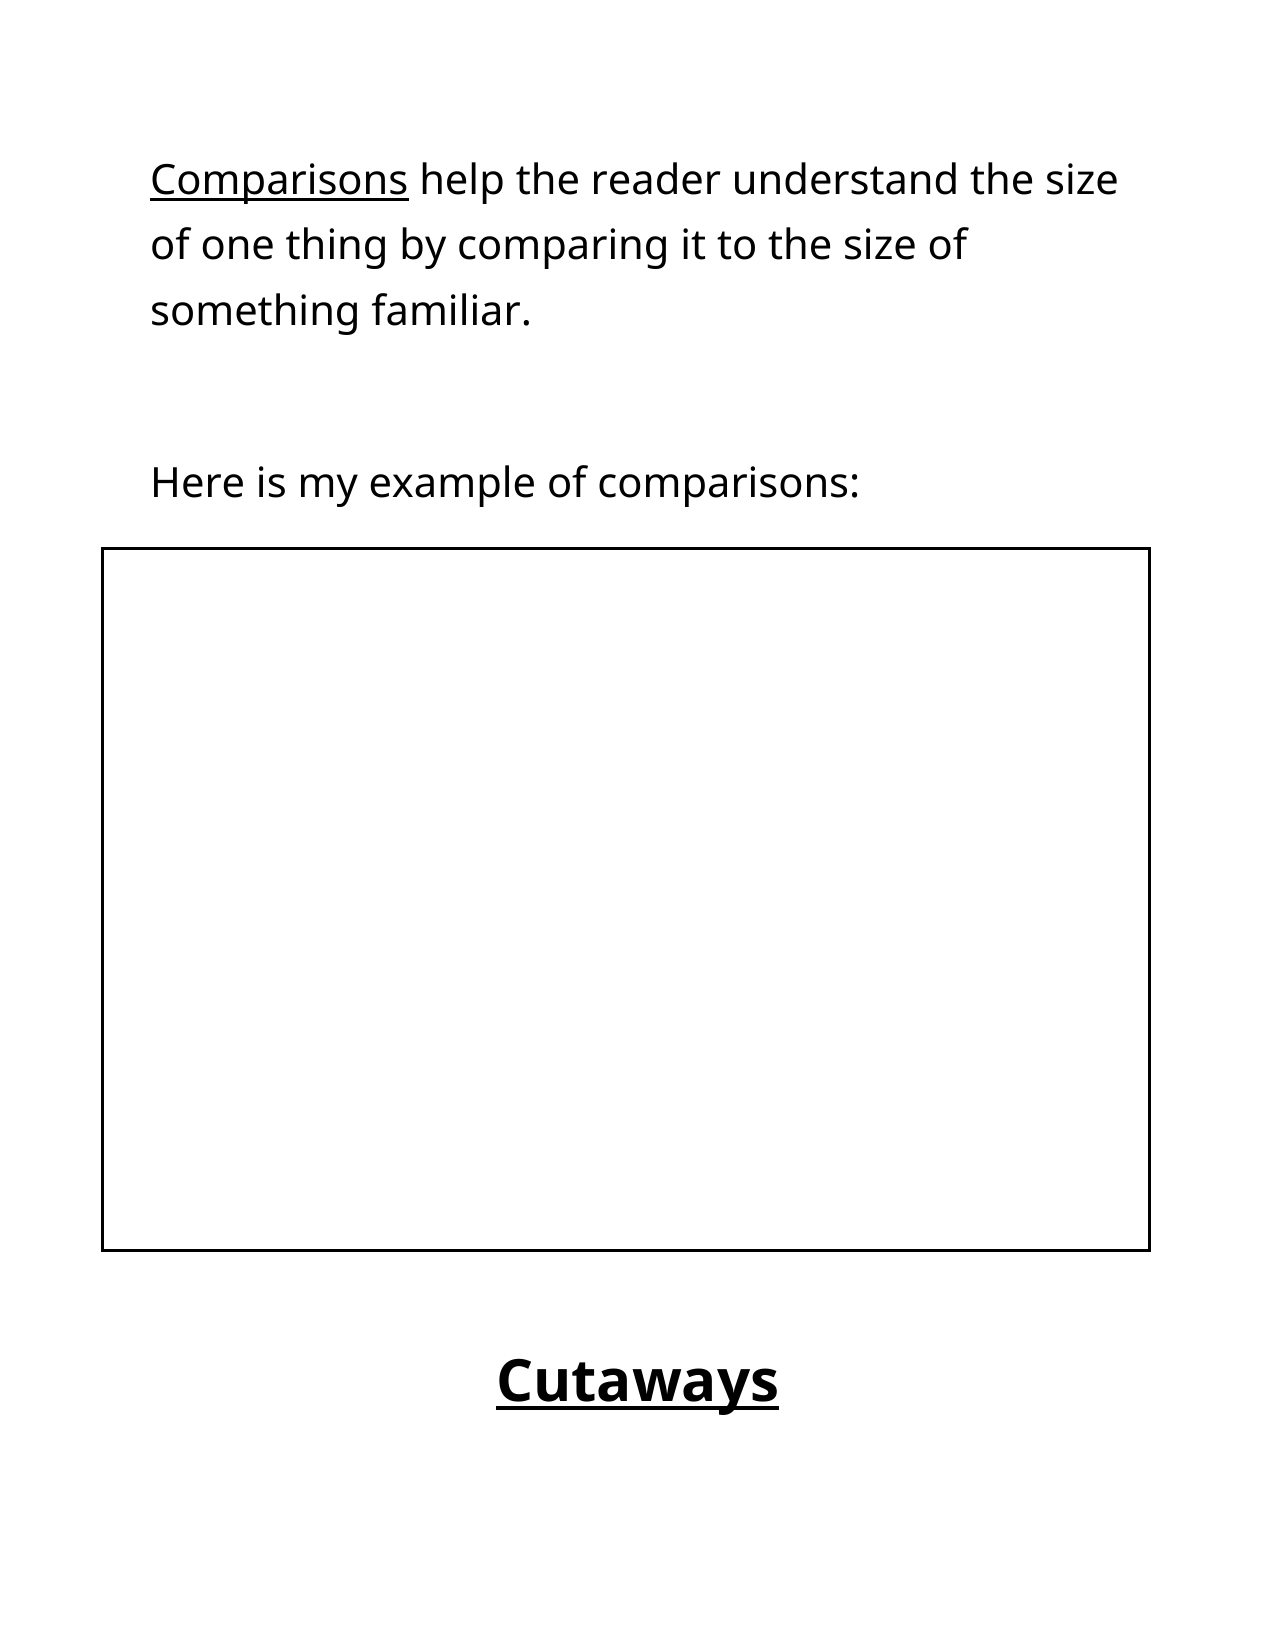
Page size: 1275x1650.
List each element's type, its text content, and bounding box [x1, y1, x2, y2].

text Cutaways [150, 1339, 1125, 1418]
text Comparisons help the reader understand the size of one thing by comparing it to the size of something familiar. [150, 150, 1125, 337]
text Here is my example of comparisons: [150, 452, 1125, 509]
